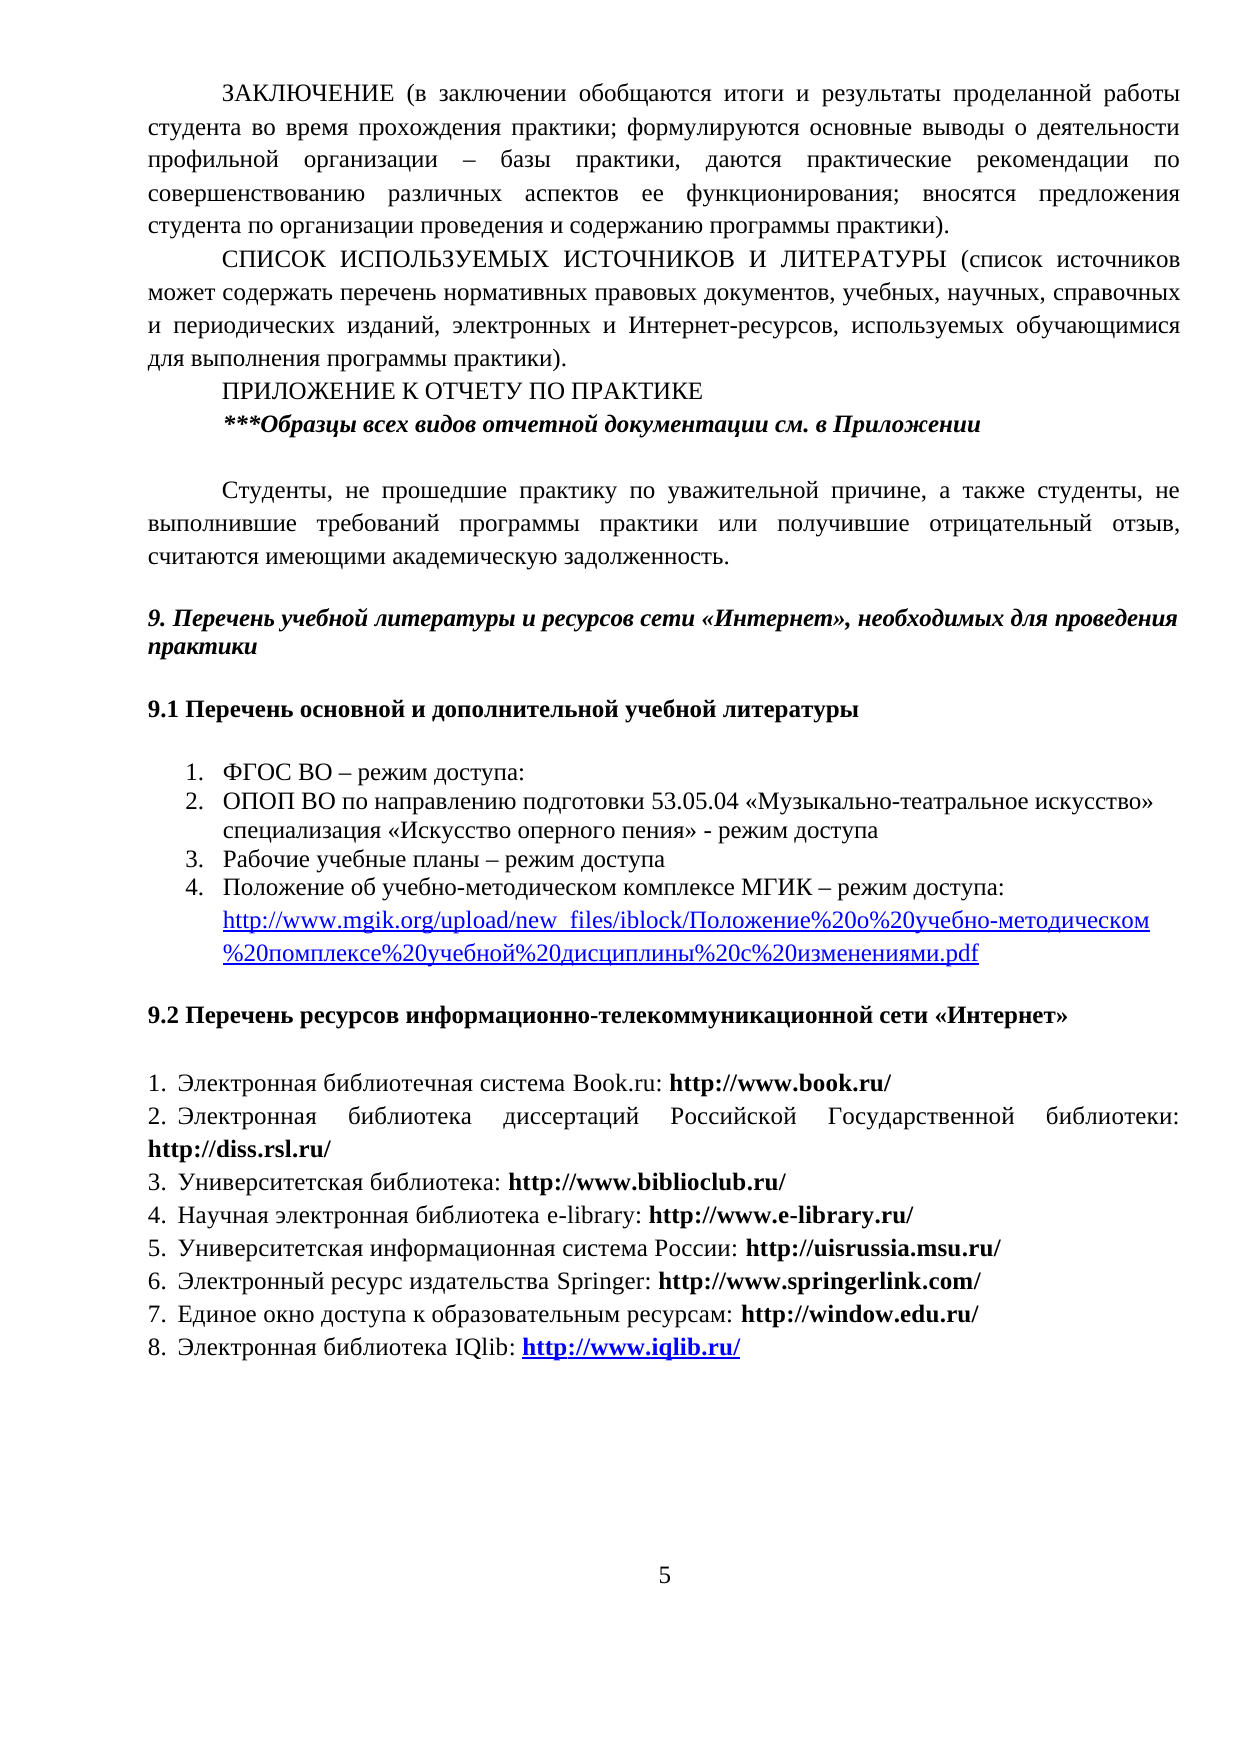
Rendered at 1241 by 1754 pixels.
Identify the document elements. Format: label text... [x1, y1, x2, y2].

text 9. Перечень учебной литературы и ресурсов сети «Интернет», необходимых для проведения практики [148, 603, 1181, 660]
text Студенты, не прошедшие практику по уважительной причине, а также студенты, не выполнившие требований программы практики или получившие отрицательный отзыв, считаются имеющими академическую задолженность. [148, 475, 1181, 569]
list Научная электронная библиотека e-library: http://www.e-library.ru/ [148, 1200, 1181, 1229]
text ПРИЛОЖЕНИЕ К ОТЧЕТУ ПО ПРАКТИКЕ [148, 376, 1181, 404]
text ***Образцы всех видов отчетной документации см. в Приложении [148, 409, 1181, 437]
list Положение об учебно-методическом комплексе МГИК – режим доступа: http://www.mgik.org/upload/new_files/iblock/Положение%20о%20учебно-методическом%20помплексе%20учебной%20дисциплины%20с%20изменениями.pdf [185, 872, 1181, 967]
list Рабочие учебные планы – режим доступа [185, 844, 1181, 872]
list ОПОП ВО по направлению подготовки 53.05.04 «Музыкально-театральное искусство» специализация «Искусство оперного пения» - режим доступа [185, 786, 1181, 844]
text ЗАКЛЮЧЕНИЕ (в заключении обобщаются итоги и результаты проделанной работы студента во время прохождения практики; формулируются основные выводы о деятельности профильной организации – базы практики, даются практические рекомендации по совершенствованию различных аспектов ее функционирования; вносятся предложения студента по организации проведения и содержанию программы практики). [148, 78, 1181, 239]
list Электронный ресурс издательства Springer: http://www.springerlink.com/ [148, 1266, 1181, 1295]
list ФГОС ВО – режим доступа: [185, 757, 1181, 786]
list Электронная библиотека IQlib: http://www.iqlib.ru/ [148, 1332, 1181, 1361]
subtitle 9.1 Перечень основной и дополнительной учебной литературы [148, 694, 1181, 722]
list Электронная библиотечная система Book.ru: http://www.book.ru/ [148, 1068, 1181, 1097]
list Университетская библиотека: http://www.biblioclub.ru/ [148, 1167, 1181, 1196]
list Электронная библиотека диссертаций Российской Государственной библиотеки: http://diss.rsl.ru/ [148, 1101, 1181, 1163]
subtitle 9.2 Перечень ресурсов информационно-телекоммуникационной сети «Интернет» [148, 1000, 1181, 1029]
list Единое окно доступа к образовательным ресурсам: http://window.edu.ru/ [148, 1299, 1181, 1328]
list Университетская информационная система России: http://uisrussia.msu.ru/ [148, 1233, 1181, 1262]
text СПИСОК ИСПОЛЬЗУЕМЫХ ИСТОЧНИКОВ И ЛИТЕРАТУРЫ (список источников может содержать перечень нормативных правовых документов, учебных, научных, справочных и периодических изданий, электронных и Интернет-ресурсов, используемых обучающимися для выполнения программы практики). [148, 244, 1181, 371]
